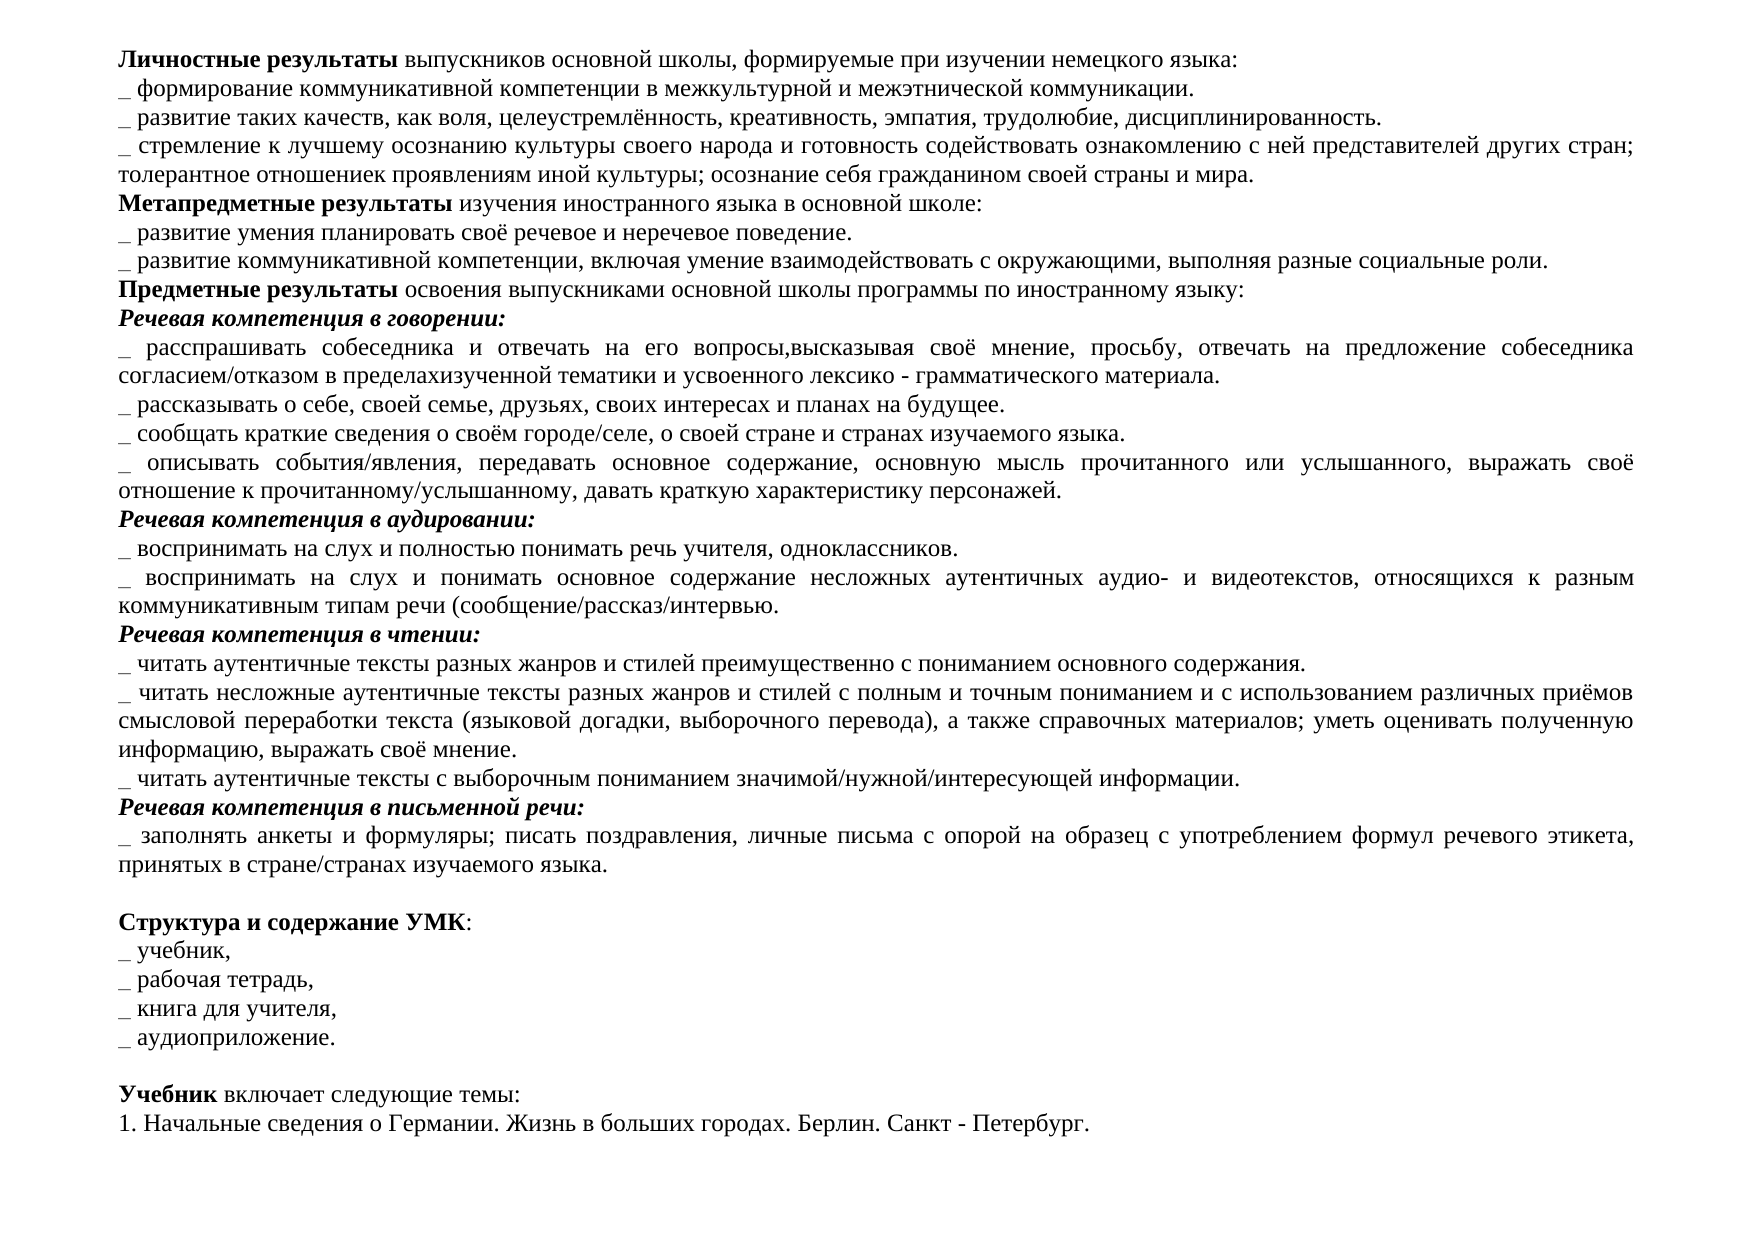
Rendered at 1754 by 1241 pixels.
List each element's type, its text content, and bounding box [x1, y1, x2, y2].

text Речевая компетенция в чтении: [118, 619, 1636, 648]
text _ рабочая тетрадь, [118, 964, 1636, 993]
text _ расспрашивать собеседника и отвечать на его вопросы,высказывая своё мнение, просьбу, отвечать на предложение собеседника согласием/отказом в пределахизученной тематики и усвоенного лексико - грамматического материала. [118, 332, 1636, 389]
text Метапредметные результаты изучения иностранного языка в основной школе: [118, 188, 1636, 217]
text Речевая компетенция в говорении: [118, 303, 1636, 332]
text _ развитие умения планировать своё речевое и неречевое поведение. [118, 217, 1636, 246]
text _ рассказывать о себе, своей семье, друзьях, своих интересах и планах на будущее. [118, 389, 1636, 418]
text Речевая компетенция в письменной речи: [118, 792, 1636, 821]
text _ учебник, [118, 936, 1636, 964]
text _ развитие коммуникативной компетенции, включая умение взаимодействовать с окружающими, выполняя разные социальные роли. [118, 246, 1636, 274]
text _ формирование коммуникативной компетенции в межкультурной и межэтнической коммуникации. [118, 73, 1636, 102]
text _ заполнять анкеты и формуляры; писать поздравления, личные письма с опорой на образец с употреблением формул речевого этикета, принятых в стране/странах изучаемого языка. [118, 821, 1636, 878]
text _ сообщать краткие сведения о своём городе/селе, о своей стране и странах изучаемого языка. [118, 418, 1636, 447]
text _ развитие таких качеств, как воля, целеустремлённость, креативность, эмпатия, трудолюбие, дисциплинированность. [118, 102, 1636, 131]
text Личностные результаты выпускников основной школы, формируемые при изучении немецкого языка: [118, 44, 1636, 73]
text Предметные результаты освоения выпускниками основной школы программы по иностранному языку: [118, 274, 1636, 303]
text _ читать аутентичные тексты разных жанров и стилей преимущественно с пониманием основного содержания. [118, 648, 1636, 677]
text _ описывать события/явления, передавать основное содержание, основную мысль прочитанного или услышанного, выражать своё отношение к прочитанному/услышанному, давать краткую характеристику персонажей. [118, 447, 1636, 504]
text _ стремление к лучшему осознанию культуры своего народа и готовность содействовать ознакомлению с ней представителей других стран; толерантное отношениек проявлениям иной культуры; осознание себя гражданином своей страны и мира. [118, 131, 1636, 188]
text _ аудиоприложение. [118, 1022, 1636, 1051]
text _ читать аутентичные тексты с выборочным пониманием значимой/нужной/интересующей информации. [118, 763, 1636, 792]
text Учебник включает следующие темы: [118, 1079, 1636, 1108]
text Речевая компетенция в аудировании: [118, 504, 1636, 533]
text _ воспринимать на слух и полностью понимать речь учителя, одноклассников. [118, 533, 1636, 562]
text _ читать несложные аутентичные тексты разных жанров и стилей с полным и точным пониманием и с использованием различных приёмов смысловой переработки текста (языковой догадки, выборочного перевода), а также справочных материалов; уметь оценивать полученную информацию, выражать своё мнение. [118, 677, 1636, 763]
text 1. Начальные сведения о Германии. Жизнь в больших городах. Берлин. Санкт - Петербург. [118, 1108, 1636, 1137]
text _ воспринимать на слух и понимать основное содержание несложных аутентичных аудио- и видеотекстов, относящихся к разным коммуникативным типам речи (сообщение/рассказ/интервью. [118, 562, 1636, 619]
text _ книга для учителя, [118, 993, 1636, 1022]
text Структура и содержание УМК: [118, 907, 1636, 936]
